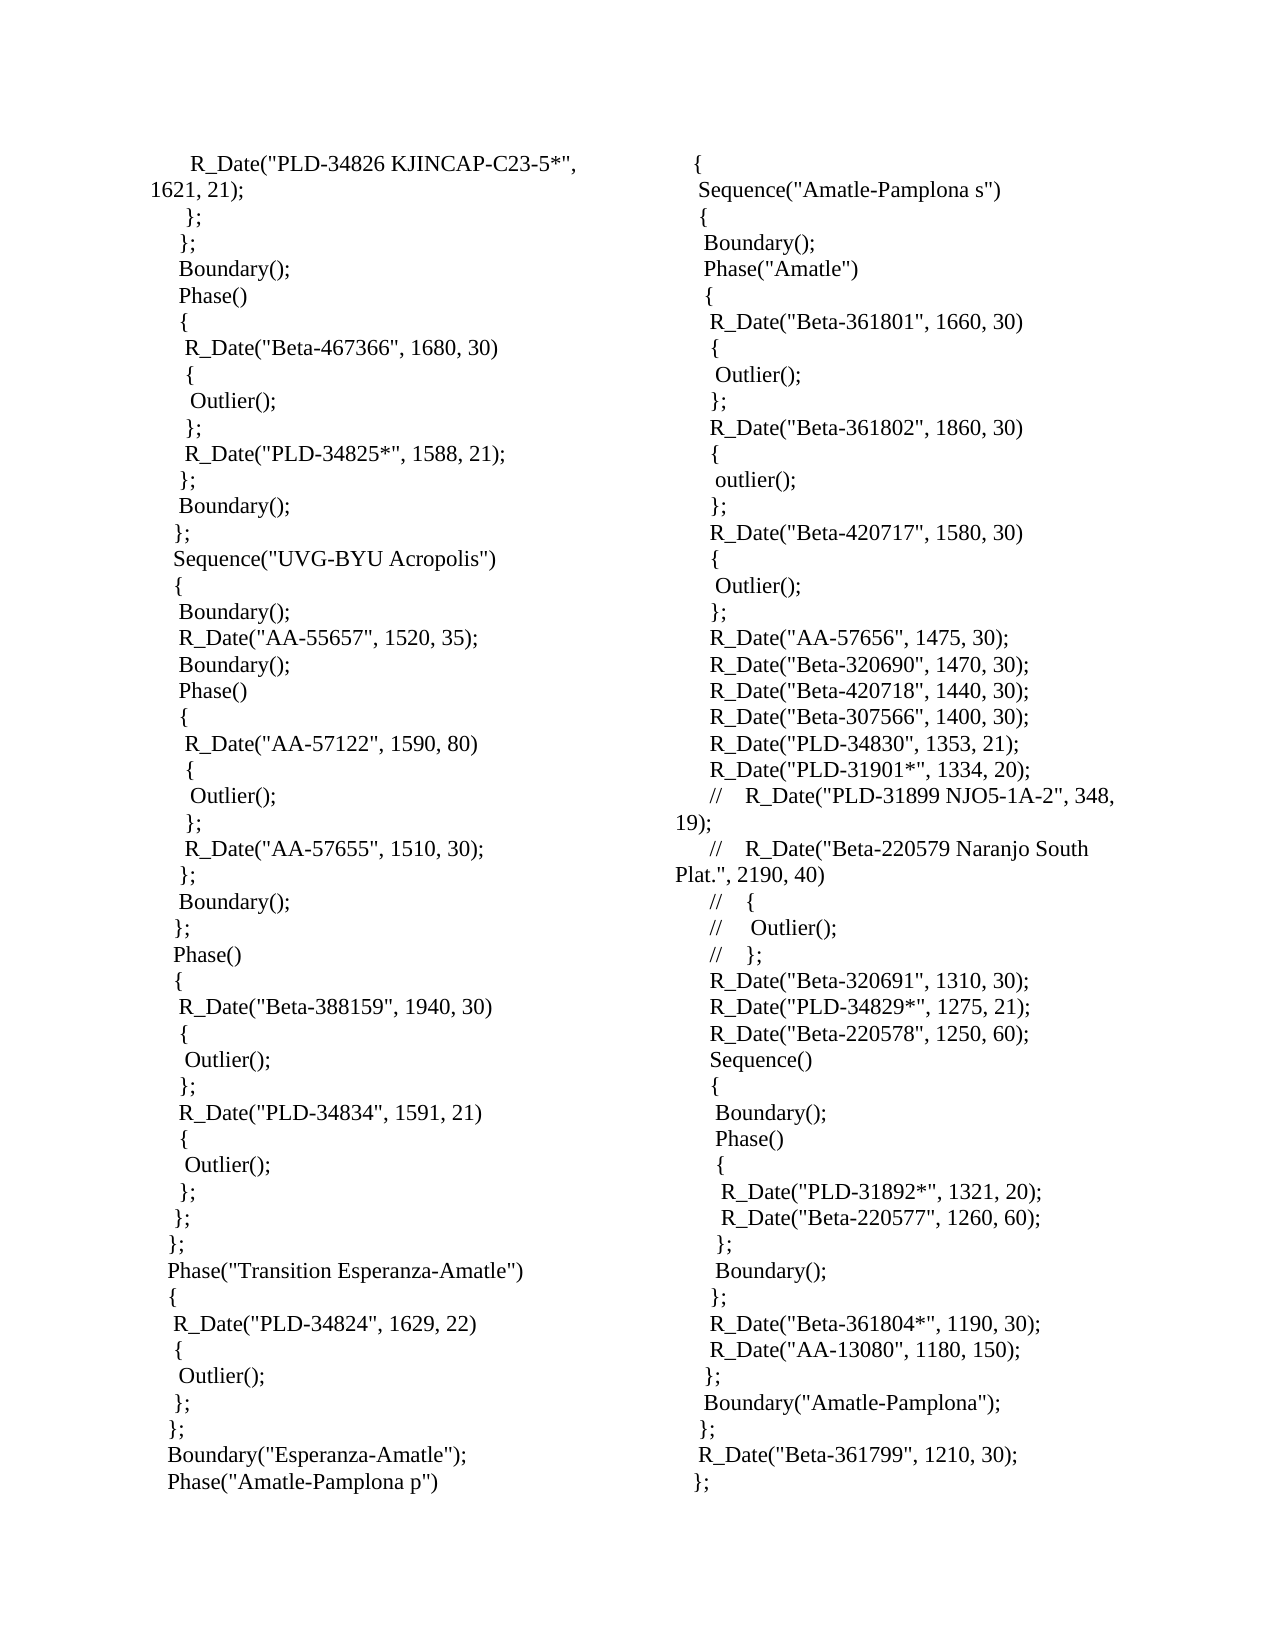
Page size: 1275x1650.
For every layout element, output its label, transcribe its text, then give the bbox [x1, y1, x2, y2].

text Phase() [150, 677, 600, 703]
text Phase("Amatle-Pamplona p") [150, 1468, 600, 1494]
text Boundary(); [150, 255, 600, 282]
text }; [675, 1283, 1125, 1309]
text Phase() [675, 1125, 1125, 1151]
text { [675, 334, 1125, 361]
text Boundary("Esperanza-Amatle"); [150, 1441, 600, 1468]
text { [675, 150, 1125, 176]
text { [675, 440, 1125, 466]
text Boundary(); [150, 651, 600, 677]
text Sequence("Amatle-Pamplona s") [675, 176, 1125, 203]
text }; [675, 1468, 1125, 1494]
text }; [150, 229, 600, 255]
text }; [150, 862, 600, 888]
text Outlier(); [150, 1362, 600, 1389]
text Boundary(); [150, 598, 600, 624]
text }; [150, 1231, 600, 1257]
text Boundary(); [150, 493, 600, 519]
text }; [150, 1072, 600, 1099]
text { [150, 361, 600, 387]
text R_Date("Beta-220577", 1260, 60); [675, 1204, 1125, 1231]
text { [150, 572, 600, 598]
text R_Date("PLD-34824", 1629, 22) [150, 1309, 600, 1336]
text }; [675, 387, 1125, 413]
text { [150, 308, 600, 334]
text Phase("Transition Esperanza-Amatle") [150, 1257, 600, 1283]
text R_Date("PLD-34830", 1353, 21); [675, 730, 1125, 756]
text Outlier(); [675, 361, 1125, 387]
text // { [675, 888, 1125, 914]
text Phase("Amatle") [675, 255, 1125, 282]
text }; [675, 1415, 1125, 1441]
text R_Date("PLD-31901*", 1334, 20); [675, 756, 1125, 782]
text }; [150, 519, 600, 545]
text R_Date("Beta-388159", 1940, 30) [150, 993, 600, 1020]
text // }; [675, 941, 1125, 967]
text Sequence("UVG-BYU Acropolis") [150, 545, 600, 572]
text Outlier(); [675, 572, 1125, 598]
text R_Date("AA-57122", 1590, 80) [150, 730, 600, 756]
text R_Date("Beta-467366", 1680, 30) [150, 334, 600, 361]
text { [150, 1283, 600, 1309]
text R_Date("Beta-361801", 1660, 30) [675, 308, 1125, 334]
text { [675, 282, 1125, 308]
text }; [150, 466, 600, 493]
text }; [150, 914, 600, 941]
text Phase() [150, 282, 600, 308]
text R_Date("PLD-31892*", 1321, 20); [675, 1178, 1125, 1204]
text R_Date("AA-57656", 1475, 30); [675, 624, 1125, 651]
text }; [675, 1231, 1125, 1257]
text }; [150, 1204, 600, 1231]
text { [150, 967, 600, 993]
text }; [150, 203, 600, 229]
text Outlier(); [150, 782, 600, 809]
text }; [675, 598, 1125, 624]
text R_Date("Beta-361804*", 1190, 30); [675, 1309, 1125, 1336]
text R_Date("PLD-34834", 1591, 21) [150, 1099, 600, 1125]
text R_Date("Beta-320690", 1470, 30); [675, 651, 1125, 677]
text R_Date("PLD-34826 KJINCAP-C23-5*", 1621, 21); [150, 150, 600, 203]
text { [675, 203, 1125, 229]
text Outlier(); [150, 1046, 600, 1072]
text Boundary(); [150, 888, 600, 914]
text R_Date("Beta-220578", 1250, 60); [675, 1020, 1125, 1046]
text outlier(); [675, 466, 1125, 493]
text Boundary(); [675, 229, 1125, 255]
text { [150, 703, 600, 730]
text // R_Date("Beta-220579 Naranjo South Plat.", 2190, 40) [675, 835, 1125, 888]
text { [150, 756, 600, 782]
text }; [150, 413, 600, 440]
text Boundary(); [675, 1257, 1125, 1283]
text // R_Date("PLD-31899 NJO5-1A-2", 348, 19); [675, 782, 1125, 835]
text Boundary("Amatle-Pamplona"); [675, 1389, 1125, 1415]
text { [150, 1125, 600, 1151]
text R_Date("Beta-420718", 1440, 30); [675, 677, 1125, 703]
text }; [150, 1178, 600, 1204]
text { [675, 1151, 1125, 1178]
text Boundary(); [675, 1099, 1125, 1125]
text { [150, 1020, 600, 1046]
text R_Date("PLD-34825*", 1588, 21); [150, 440, 600, 466]
text }; [150, 809, 600, 835]
text { [150, 1336, 600, 1362]
text R_Date("Beta-320691", 1310, 30); [675, 967, 1125, 993]
text Outlier(); [150, 387, 600, 413]
text R_Date("Beta-361802", 1860, 30) [675, 413, 1125, 440]
text R_Date("AA-57655", 1510, 30); [150, 835, 600, 862]
text R_Date("PLD-34829*", 1275, 21); [675, 993, 1125, 1020]
text R_Date("Beta-361799", 1210, 30); [675, 1441, 1125, 1468]
text }; [150, 1415, 600, 1441]
text R_Date("AA-55657", 1520, 35); [150, 624, 600, 651]
text Sequence() [675, 1046, 1125, 1072]
text }; [150, 1389, 600, 1415]
text }; [675, 493, 1125, 519]
text R_Date("Beta-307566", 1400, 30); [675, 703, 1125, 730]
text { [675, 1072, 1125, 1099]
text // Outlier(); [675, 914, 1125, 941]
text }; [675, 1362, 1125, 1389]
text R_Date("AA-13080", 1180, 150); [675, 1336, 1125, 1362]
text Outlier(); [150, 1151, 600, 1178]
text { [675, 545, 1125, 572]
text R_Date("Beta-420717", 1580, 30) [675, 519, 1125, 545]
text Phase() [150, 941, 600, 967]
